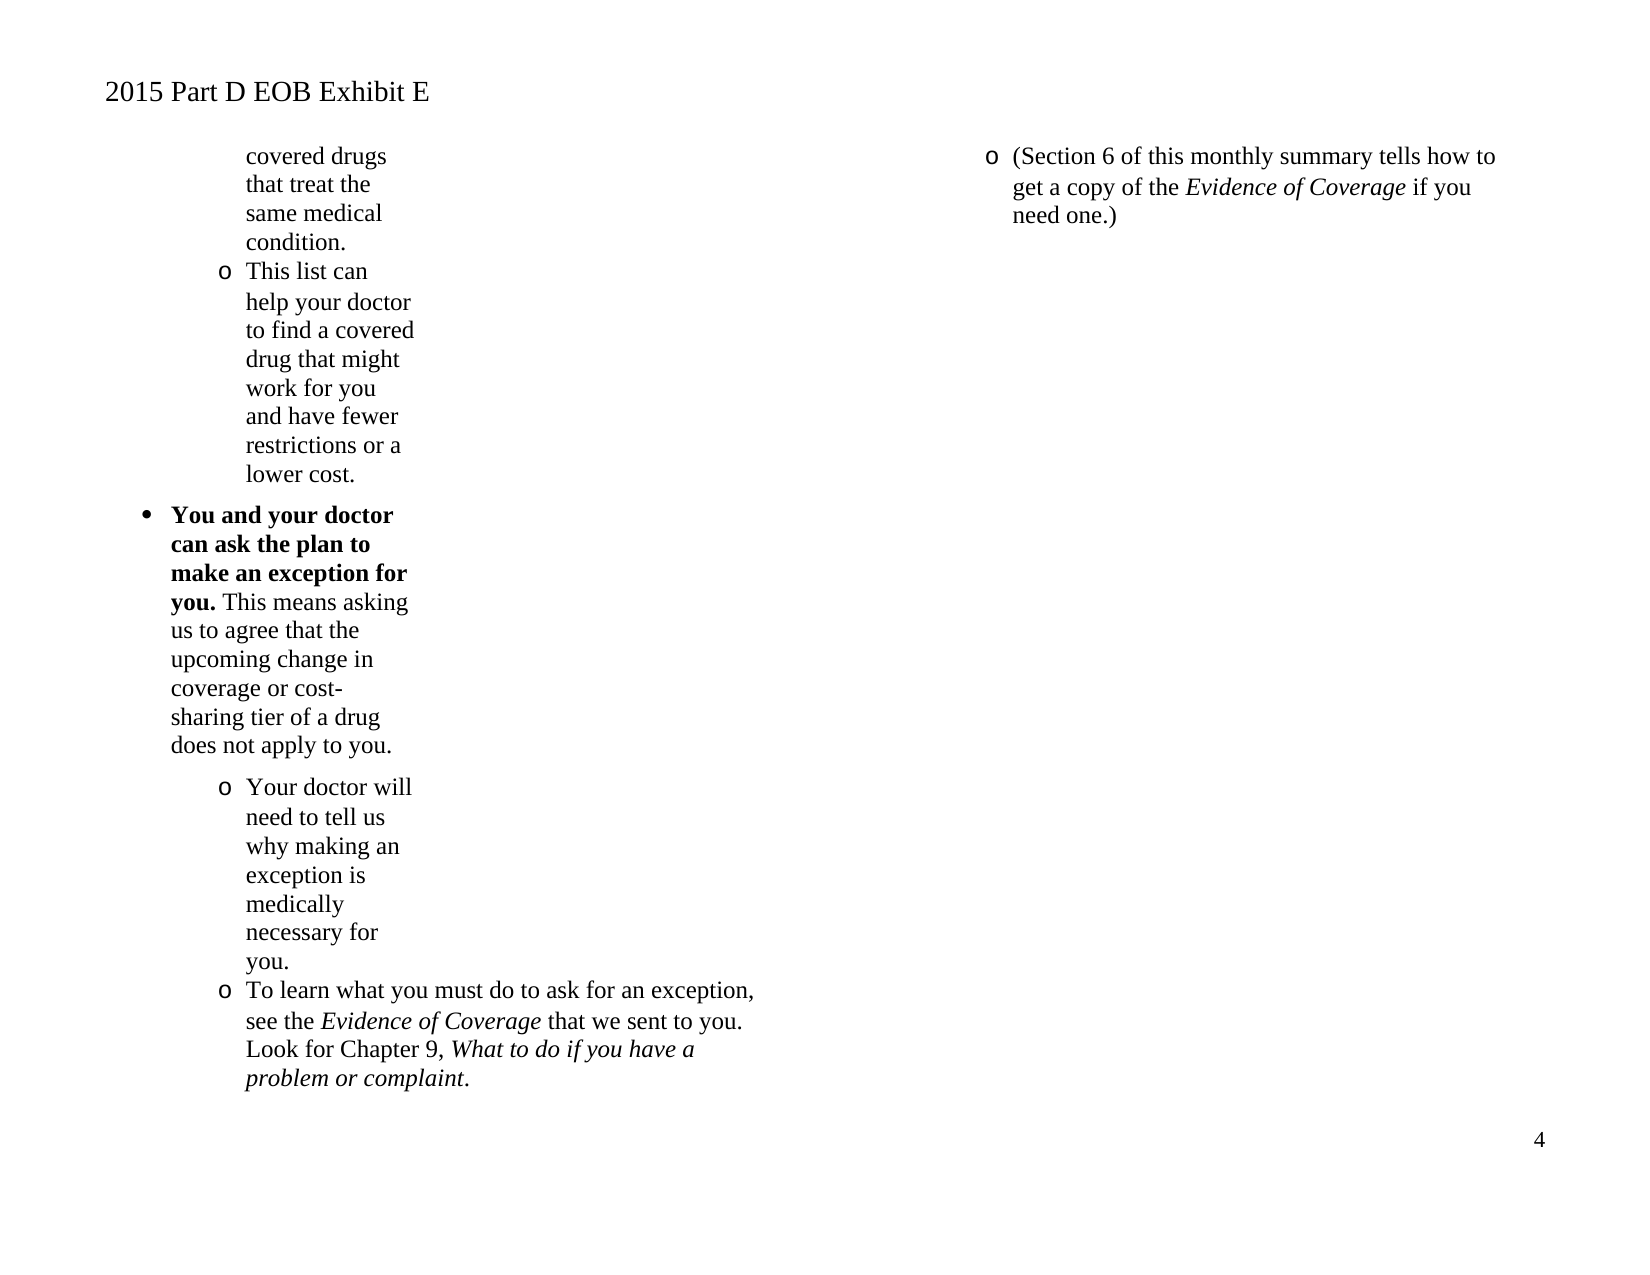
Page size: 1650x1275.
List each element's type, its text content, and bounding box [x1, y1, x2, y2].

list This list can help your doctor to find a covered drug that might work for you and have fewer restrictions or a lower cost. [217, 256, 416, 488]
list Your doctor will need to tell us why making an exception is medically necessary for you. [217, 772, 416, 975]
list (Section 6 of this monthly summary tells how to get a copy of the Evidence of Coverage if you need one.) [984, 141, 1519, 229]
list You and your doctor can ask the plan to make an exception for you. This means asking us to agree that the upcoming change in coverage or cost-sharing tier of a drug does not apply to you. [142, 500, 416, 759]
list You can call us at Birchwood Member Services to ask for a list of covered drugs that treat the same medical condition. [217, 141, 416, 256]
list To learn what you must do to ask for an exception, see the Evidence of Coverage that we sent to you. Look for Chapter 9, What to do if you have a problem or complaint. [217, 975, 771, 1092]
